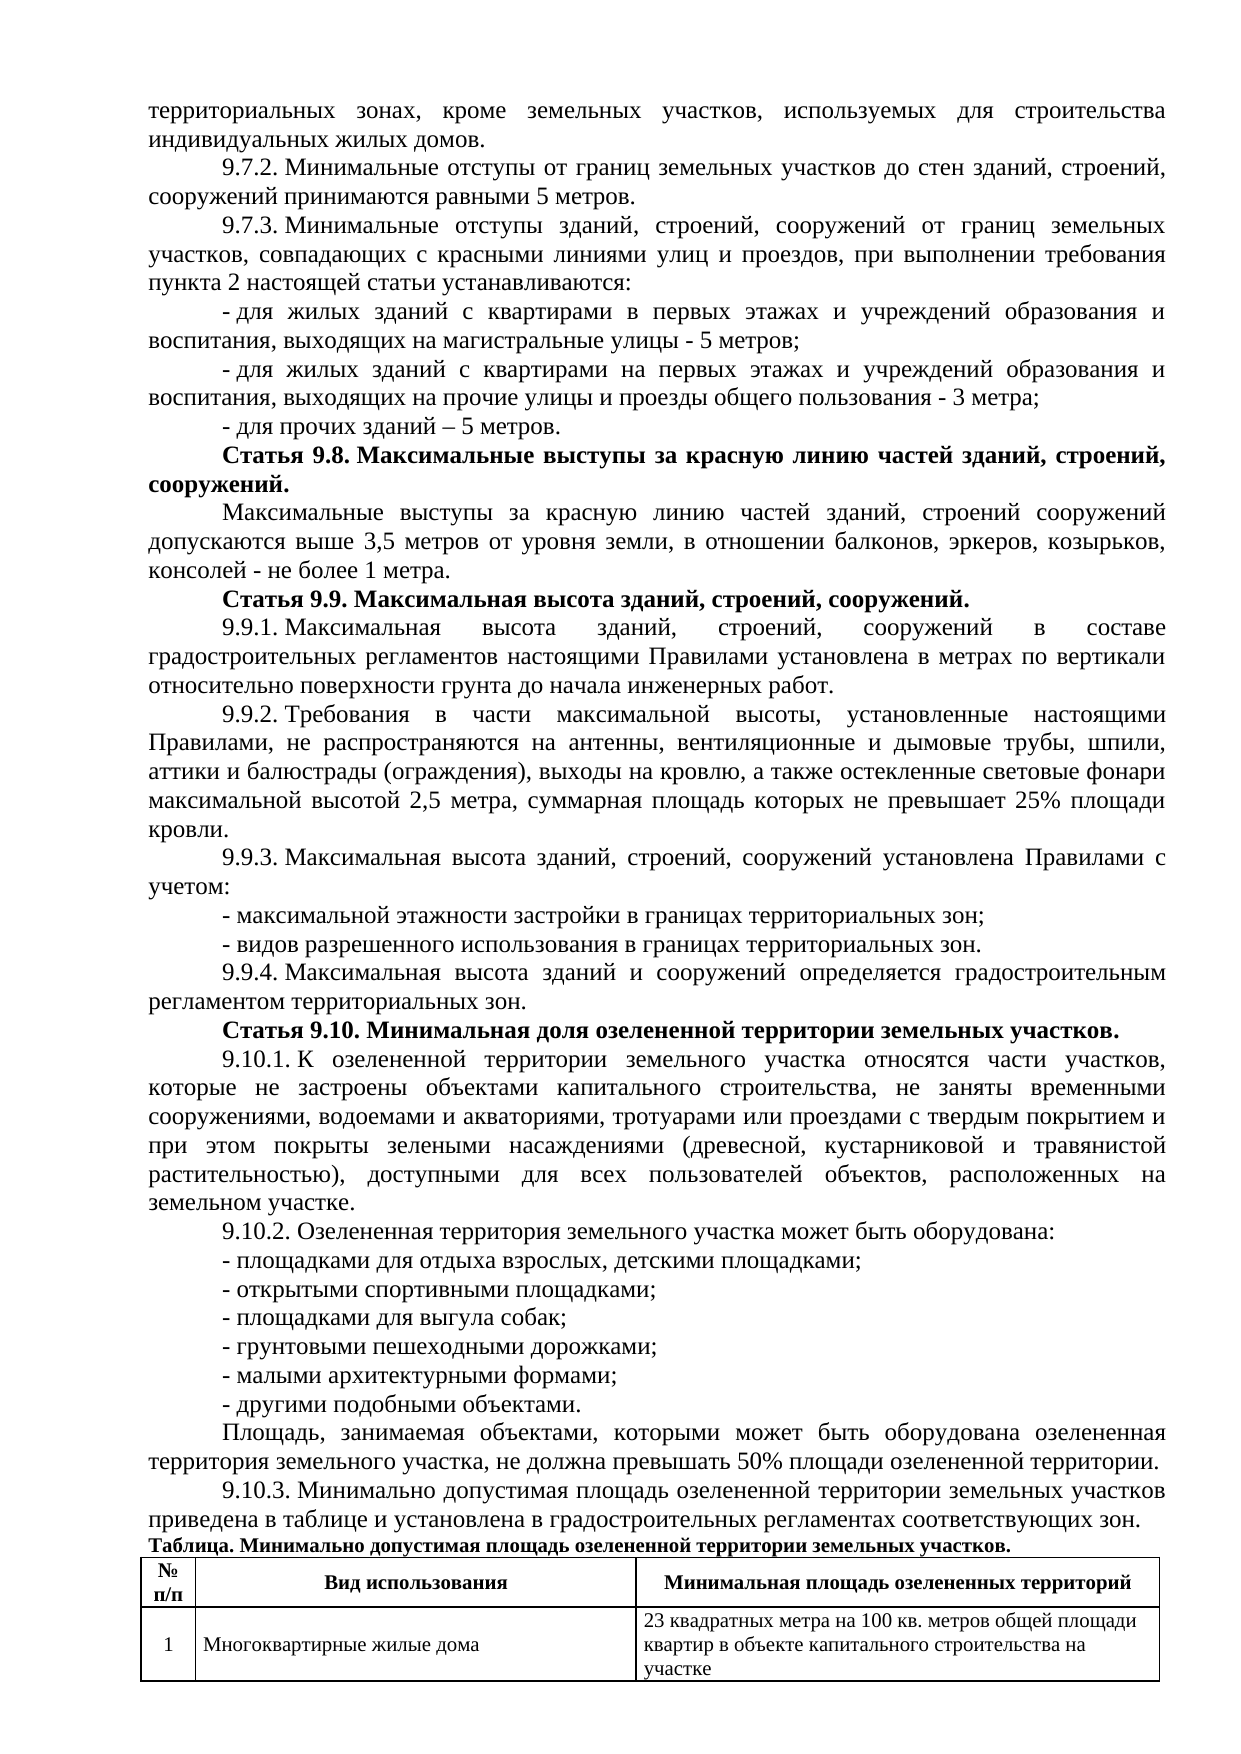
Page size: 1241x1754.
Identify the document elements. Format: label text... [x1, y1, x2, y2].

text 9.10.3. Минимально допустимая площадь озелененной территории земельных участков приведена в таблице и установлена в градостроительных регламентах соответствующих зон. [148, 1475, 1167, 1532]
text 9.10.2. Озелененная территория земельного участка может быть оборудована: [148, 1216, 1167, 1245]
text 9.10.1. К озелененной территории земельного участка относятся части участков, которые не застроены объектами капитального строительства, не заняты временными сооружениями, водоемами и акваториями, тротуарами или проездами с твердым покрытием и при этом покрыты зелеными насаждениями (древесной, кустарниковой и травянистой растительностью), доступными для всех пользователей объектов, расположенных на земельном участке. [148, 1044, 1167, 1216]
text 9.7.2. Минимальные отступы от границ земельных участков до стен зданий, строений, сооружений принимаются равными 5 метров. [148, 152, 1167, 210]
list Статья 9.8. Максимальные выступы за красную линию частей зданий, строений, сооружений. [148, 440, 1167, 497]
list - максимальной этажности застройки в границах территориальных зон; [148, 900, 1167, 929]
text 9.9.3. Максимальная высота зданий, строений, сооружений установлена Правилами с учетом: [148, 842, 1167, 900]
text 9.9.1. Максимальная высота зданий, строений, сооружений в составе градостроительных регламентов настоящими Правилами установлена в метрах по вертикали относительно поверхности грунта до начала инженерных работ. [148, 612, 1167, 699]
table_cell 1 [142, 1608, 195, 1680]
text Таблица. Минимально допустимая площадь озелененной территории земельных участков. [148, 1532, 1139, 1557]
list - для жилых зданий с квартирами в первых этажах и учреждений образования и воспитания, выходящих на магистральные улицы - 5 метров; [148, 296, 1167, 354]
table_header № п/п [142, 1558, 195, 1606]
list - грунтовыми пешеходными дорожками; [222, 1331, 1167, 1360]
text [148, 95, 1167, 152]
table_cell 23 квадратных метра на 100 кв. метров общей площади квартир в объекте капитального строительства на участке [637, 1608, 1159, 1680]
list - открытыми спортивными площадками; [222, 1274, 1167, 1302]
text 9.9.2. Требования в части максимальной высоты, установленные настоящими Правилами, не распространяются на антенны, вентиляционные и дымовые трубы, шпили, аттики и балюстрады (ограждения), выходы на кровлю, а также остекленные световые фонари максимальной высотой 2,5 метра, суммарная площадь которых не превышает 25% площади кровли. [148, 699, 1167, 842]
list Статья 9.10. Минимальная доля озелененной территории земельных участков. [148, 1015, 1167, 1044]
table_header Вид использования [196, 1558, 635, 1606]
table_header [637, 1558, 1159, 1606]
list - другими подобными объектами. [222, 1389, 1167, 1417]
list - малыми архитектурными формами; [222, 1360, 1167, 1389]
table_cell Многоквартирные жилые дома [196, 1608, 635, 1680]
list - видов разрешенного использования в границах территориальных зон. [148, 929, 1167, 957]
list - для прочих зданий – 5 метров. [148, 411, 1167, 440]
list Статья 9.9. Максимальная высота зданий, строений, сооружений. [148, 584, 1167, 612]
text 9.9.4. Максимальная высота зданий и сооружений определяется градостроительным регламентом территориальных зон. [148, 957, 1167, 1015]
list - для жилых зданий с квартирами на первых этажах и учреждений образования и воспитания, выходящих на прочие улицы и проезды общего пользования - 3 метра; [148, 354, 1167, 411]
list - площадками для выгула собак; [222, 1302, 1167, 1331]
text 9.7.3. Минимальные отступы зданий, строений, сооружений от границ земельных участков, совпадающих с красными линиями улиц и проездов, при выполнении требования пункта 2 настоящей статьи устанавливаются: [148, 210, 1167, 296]
text Площадь, занимаемая объектами, которыми может быть оборудована озелененная территория земельного участка, не должна превышать 50% площади озелененной территории. [148, 1417, 1167, 1475]
list - площадками для отдыха взрослых, детскими площадками; [222, 1245, 1167, 1274]
text Максимальные выступы за красную линию частей зданий, строений сооружений допускаются выше 3,5 метров от уровня земли, в отношении балконов, эркеров, козырьков, консолей - не более 1 метра. [148, 497, 1167, 584]
